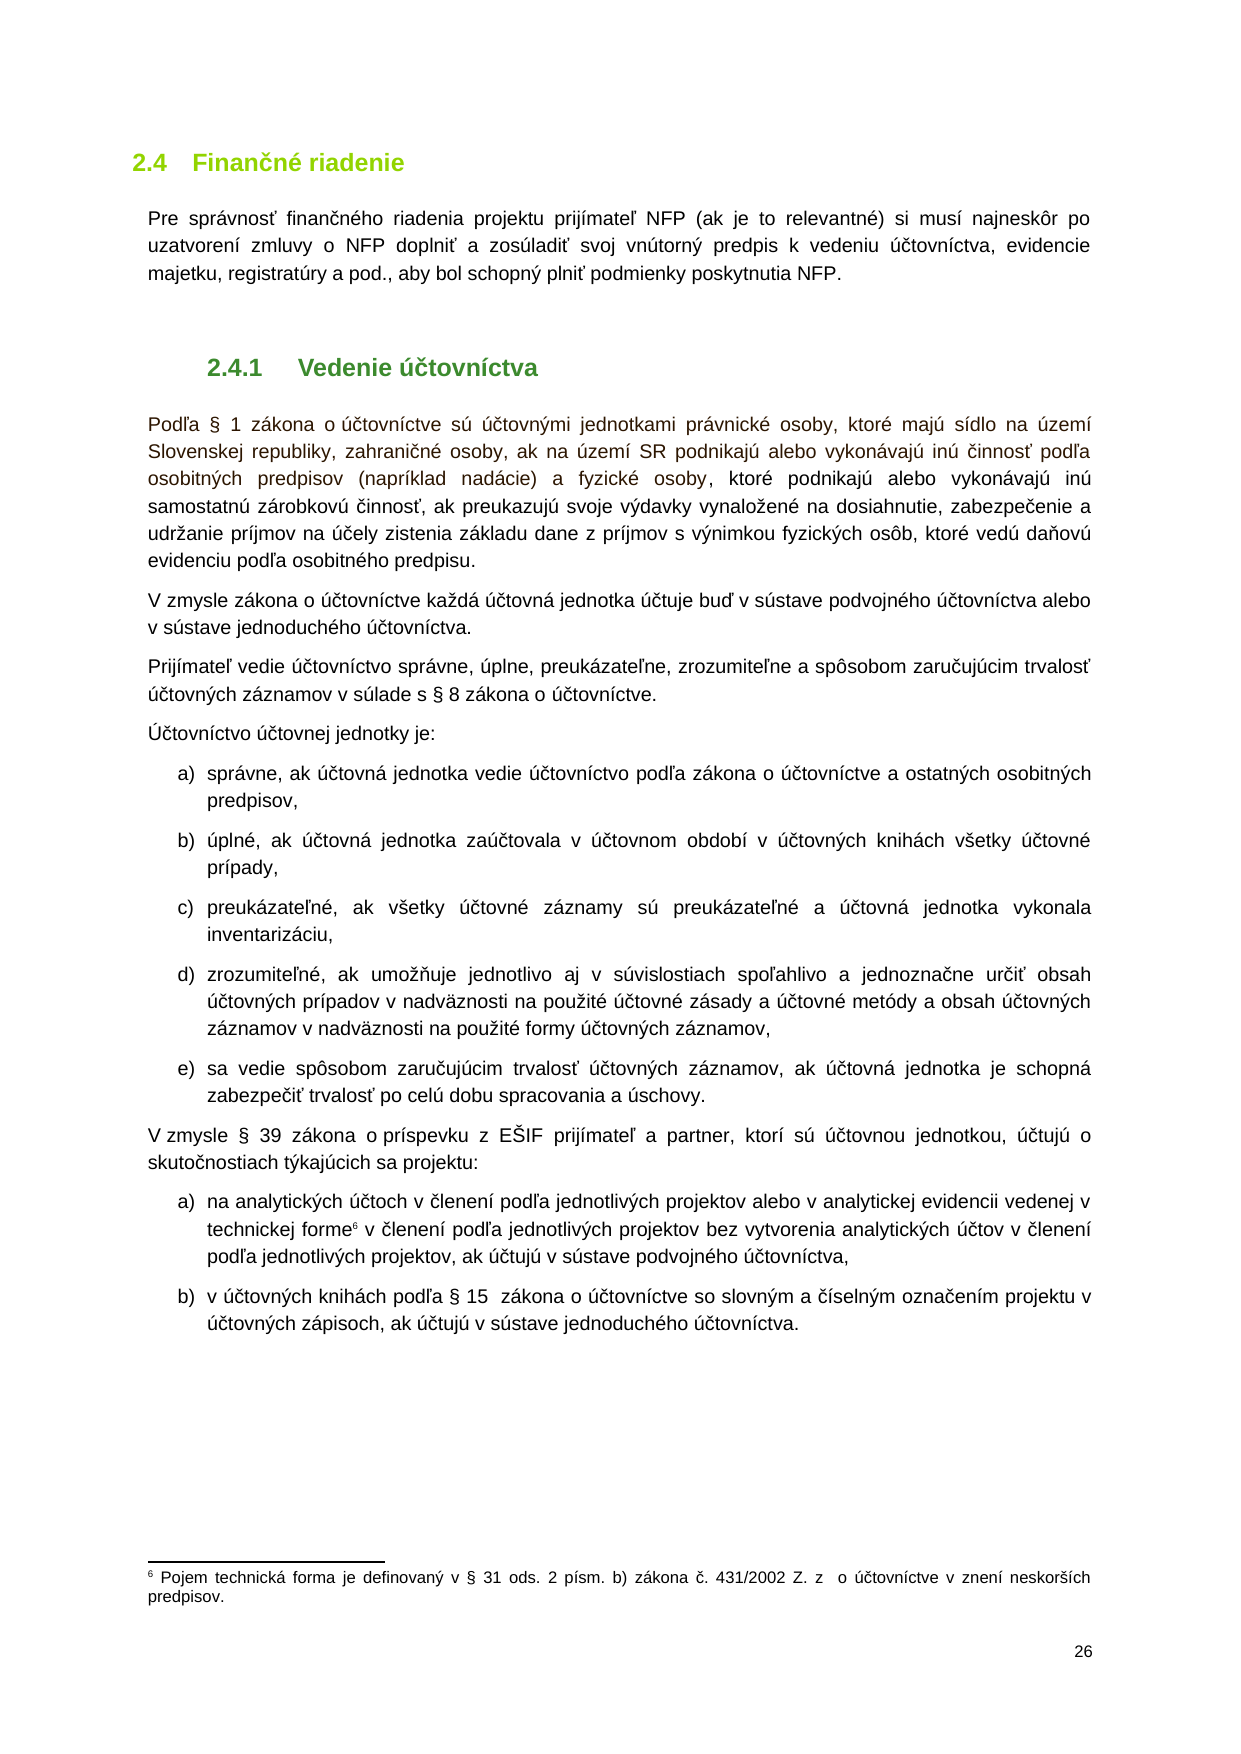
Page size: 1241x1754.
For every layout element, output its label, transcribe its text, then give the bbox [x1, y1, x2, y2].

list správne, ak účtovná jednotka vedie účtovníctvo podľa zákona o účtovníctve a ostatných osobitných predpisov, [177, 762, 1092, 812]
list v účtovných knihách podľa § 15 zákona o účtovníctve so slovným a číselným označením projektu v účtovných zápisoch, ak účtujú v sústave jednoduchého účtovníctva. [177, 1284, 1092, 1334]
text V zmysle § 39 zákona o príspevku z EŠIF prijímateľ a partner, ktorí sú účtovnou jednotkou, účtujú o skutočnostiach týkajúcich sa projektu: [148, 1123, 1092, 1173]
text Podľa § 1 zákona o účtovníctve sú účtovnými jednotkami právnické osoby, ktoré majú sídlo na území Slovenskej republiky, zahraničné osoby, ak na území SR podnikajú alebo vykonávajú inú činnosť podľa osobitných predpisov (napríklad nadácie) a fyzické osoby, ktoré podnikajú alebo vykonávajú inú samostatnú zárobkovú činnosť, ak preukazujú svoje výdavky vynaložené na dosiahnutie, zabezpečenie a udržanie príjmov na účely zistenia základu dane z príjmov s výnimkou fyzických osôb, ktoré vedú daňovú evidenciu podľa osobitného predpisu. [148, 413, 1092, 572]
list zrozumiteľné, ak umožňuje jednotlivo aj v súvislostiach spoľahlivo a jednoznačne určiť obsah účtovných prípadov v nadväznosti na použité účtovné zásady a účtovné metódy a obsah účtovných záznamov v nadväznosti na použité formy účtovných záznamov, [177, 963, 1092, 1040]
list preukázateľné, ak všetky účtovné záznamy sú preukázateľné a účtovná jednotka vykonala inventarizáciu, [177, 896, 1092, 946]
list úplné, ak účtovná jednotka zaúčtovala v účtovnom období v účtovných knihách všetky účtovné prípady, [177, 829, 1092, 879]
text Pre správnosť finančného riadenia projektu prijímateľ NFP (ak je to relevantné) si musí najneskôr po uzatvorení zmluvy o NFP doplniť a zosúladiť svoj vnútorný predpis k vedeniu účtovníctva, evidencie majetku, registratúry a pod., aby bol schopný plniť podmienky poskytnutia NFP. [148, 207, 1092, 284]
list sa vedie spôsobom zaručujúcim trvalosť účtovných záznamov, ak účtovná jednotka je schopná zabezpečiť trvalosť po celú dobu spracovania a úschovy. [177, 1057, 1092, 1107]
subtitle Vedenie účtovníctva [207, 353, 1092, 382]
list na analytických účtoch v členení podľa jednotlivých projektov alebo v analytickej evidencii vedenej v technickej forme v členení podľa jednotlivých projektov bez vytvorenia analytických účtov v členení podľa jednotlivých projektov, ak účtujú v sústave podvojného účtovníctva, [177, 1190, 1092, 1267]
subtitle Finančné riadenie [132, 148, 1092, 176]
text Účtovníctvo účtovnej jednotky je: [148, 722, 1092, 745]
text V zmysle zákona o účtovníctve každá účtovná jednotka účtuje buď v sústave podvojného účtovníctva alebo v sústave jednoduchého účtovníctva. [148, 588, 1092, 638]
text Prijímateľ vedie účtovníctvo správne, úplne, preukázateľne, zrozumiteľne a spôsobom zaručujúcim trvalosť účtovných záznamov v súlade s § 8 zákona o účtovníctve. [148, 655, 1092, 705]
